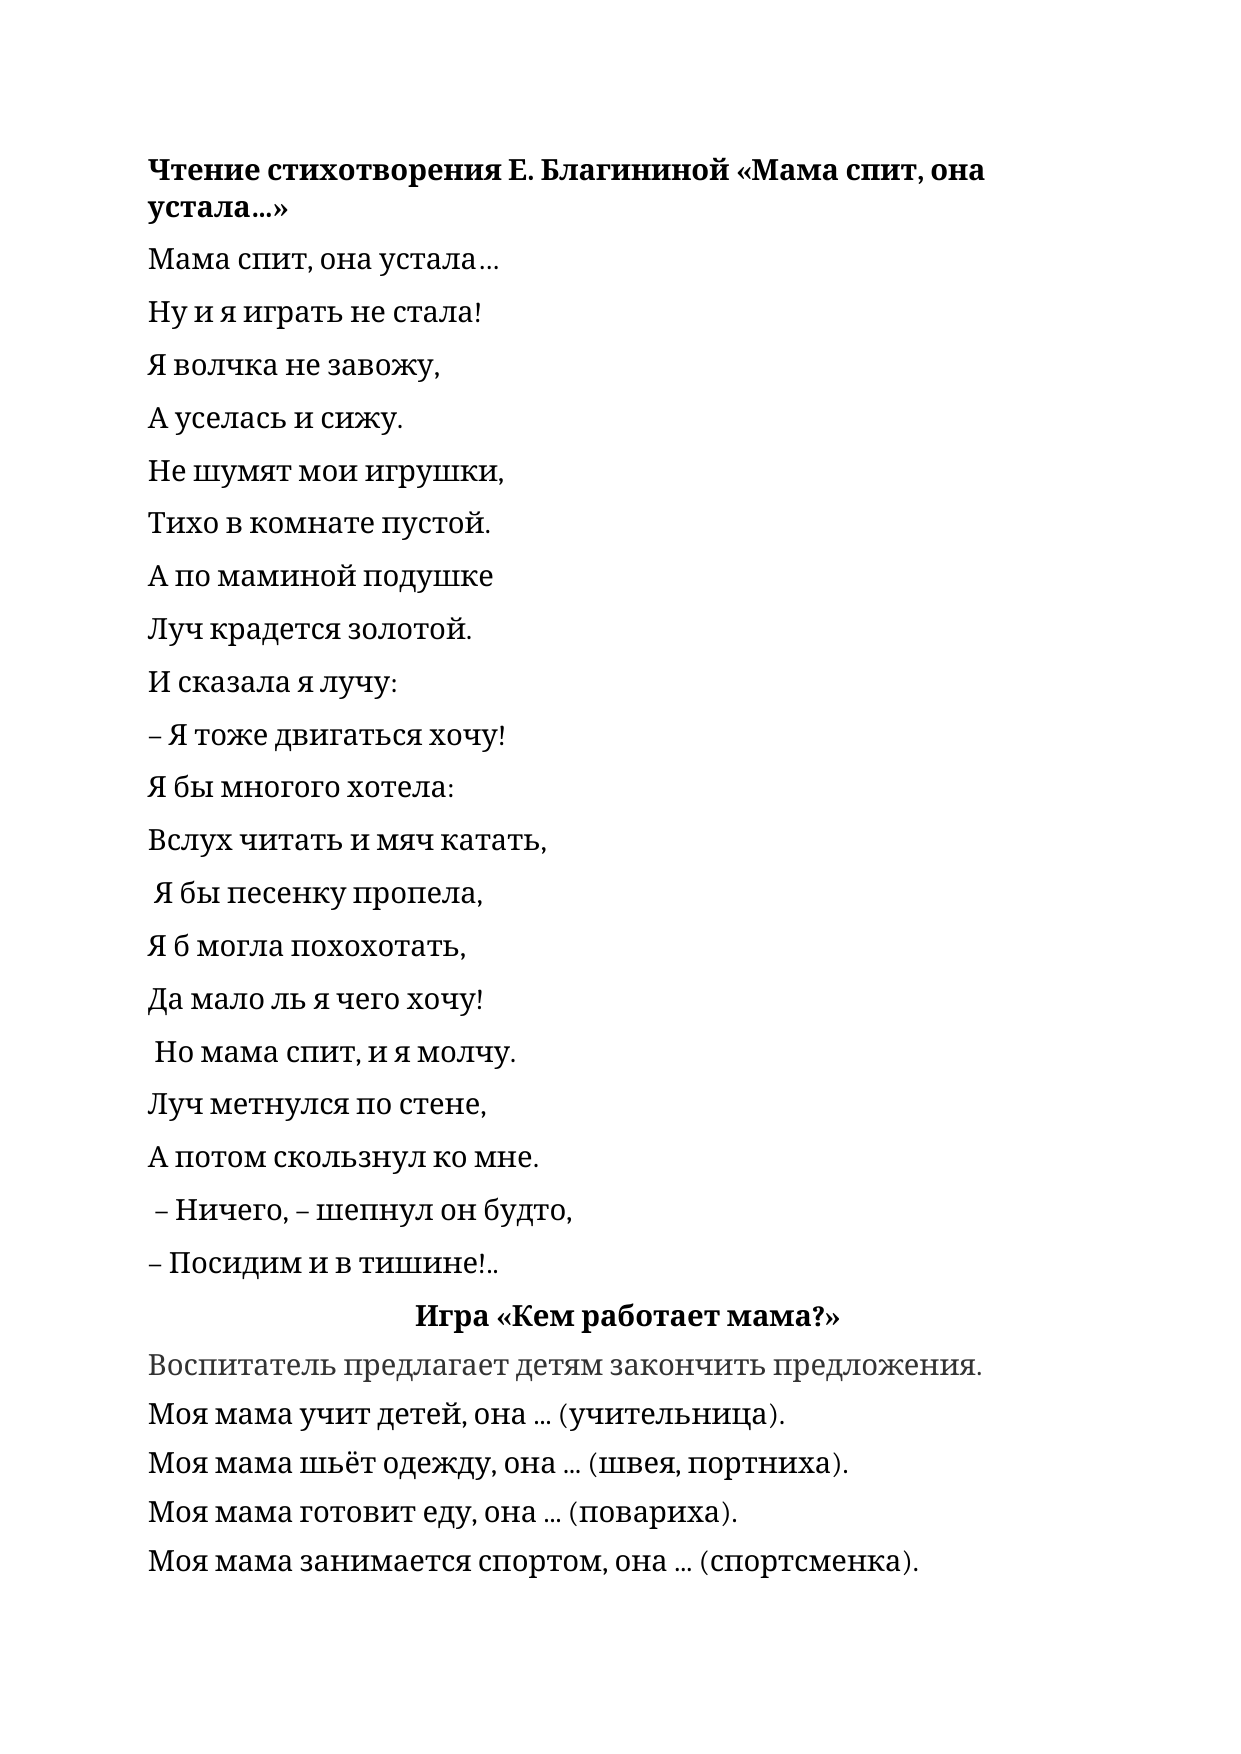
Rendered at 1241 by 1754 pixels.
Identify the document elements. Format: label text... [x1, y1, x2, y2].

text Луч метнулся по стене, [148, 1088, 1107, 1122]
text А потом скользнул ко мне. [148, 1141, 1107, 1175]
text Я бы многого хотела: [148, 772, 1107, 805]
text Моя мама готовит еду, она ... (повариха). [148, 1496, 1107, 1530]
text Но мама спит, и я молчу. [148, 1036, 1107, 1069]
text Тихо в комнате пустой. [148, 508, 1107, 541]
text Моя мама учит детей, она ... (учительница). [148, 1398, 1107, 1432]
text Я волчка не завожу, [148, 349, 1107, 383]
text А по маминой подушке [148, 560, 1107, 594]
text Воспитатель предлагает детям закончить предложения. [148, 1349, 1107, 1382]
text Луч крадется золотой. [148, 613, 1107, 647]
text Моя мама занимается спортом, она ... (спортсменка). [148, 1546, 1107, 1579]
text Не шумят мои игрушки, [148, 455, 1107, 488]
text Мама спит, она устала… [148, 243, 1107, 277]
text – Ничего, – шепнул он будто, [148, 1194, 1107, 1228]
text Вслух читать и мяч катать, [148, 824, 1107, 858]
text – Посидим и в тишине!.. [148, 1247, 1107, 1281]
text Я бы песенку пропела, [148, 877, 1107, 911]
text Ну и я играть не стала! [148, 296, 1107, 330]
text А уселась и сижу. [148, 402, 1107, 436]
text Я б могла похохотать, [148, 930, 1107, 964]
text Да мало ль я чего хочу! [148, 983, 1107, 1016]
text – Я тоже двигаться хочу! [148, 719, 1107, 752]
text Игра «Кем работает мама?» [148, 1300, 1107, 1333]
text Чтение стихотворения Е. Благининой «Мама спит, она устала…» [148, 154, 1107, 224]
text Моя мама шьёт одежду, она ... (швея, портниха). [148, 1447, 1107, 1481]
text И сказала я лучу: [148, 666, 1107, 699]
